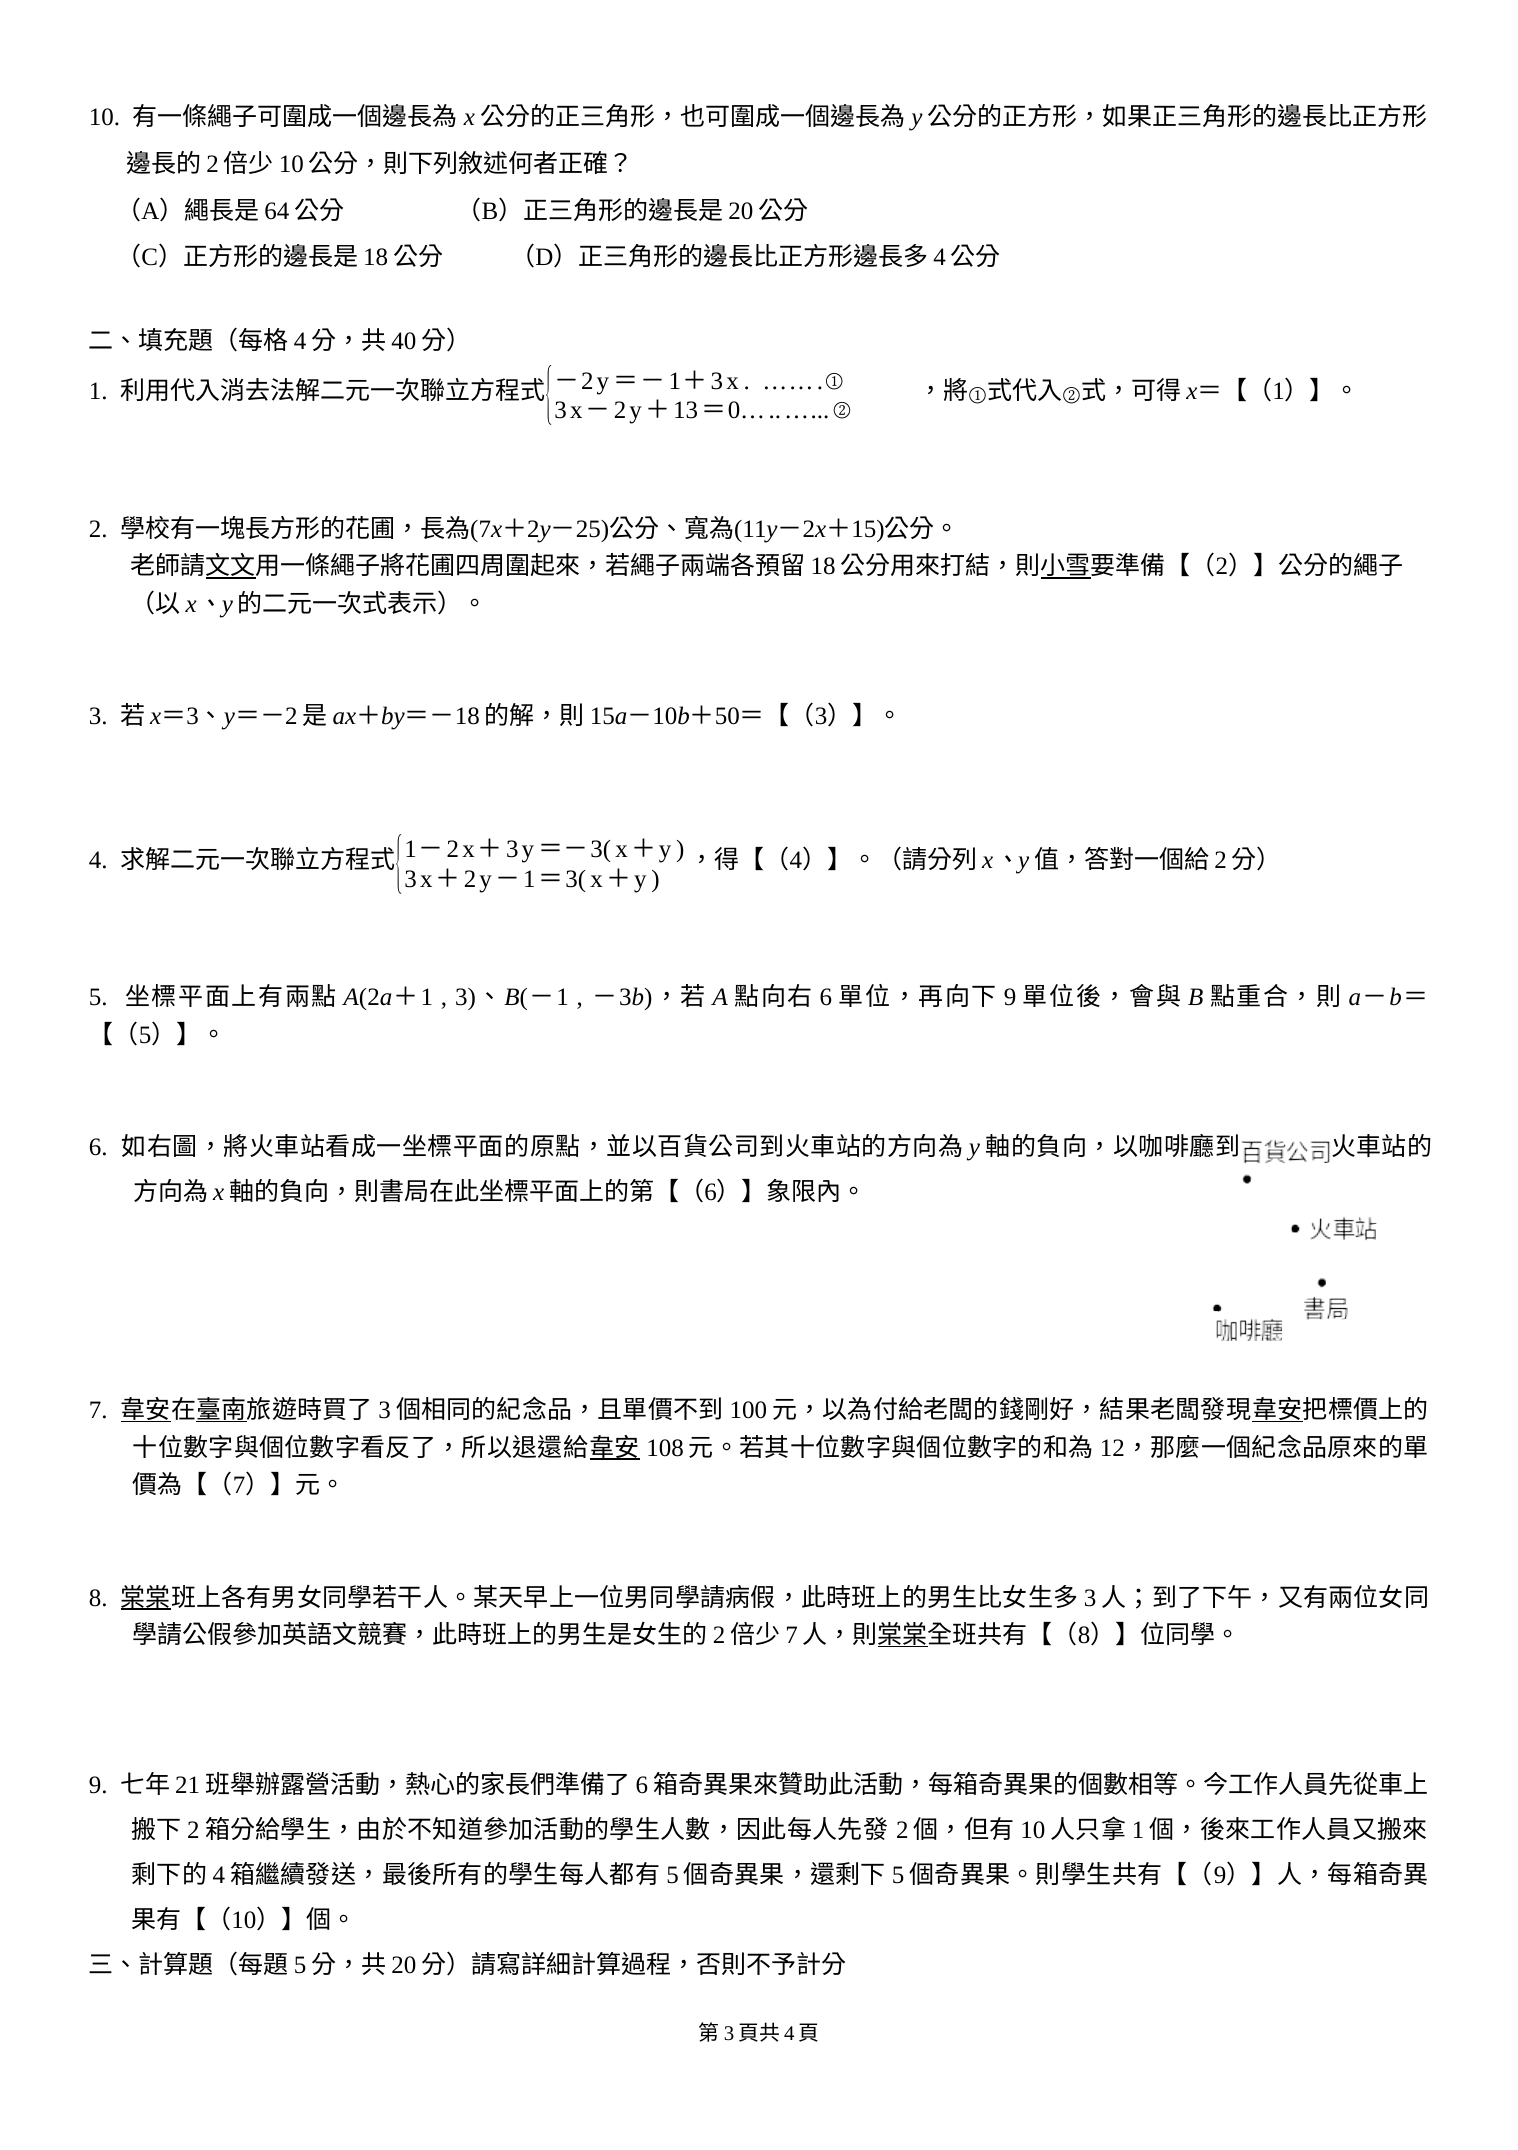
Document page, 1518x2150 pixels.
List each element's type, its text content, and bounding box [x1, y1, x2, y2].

list 有一條繩子可圍成一個邊長為x公分的正三角形，也可圍成一個邊長為y公分的正方形，如果正三角形的邊長比正方形邊長的2倍少10公分，則下列敘述何者正確？ [89, 96, 1429, 180]
text 二、填充題（每格4分，共40分） [89, 320, 1429, 358]
text 4. 求解二元一次聯立方程式，得【（4）】。（請分列x、y值，答對一個給2分） [89, 826, 1429, 901]
text 3. 若x＝3、y＝－2是ax＋by＝－18的解，則15a－10b＋50＝【（3）】。 [89, 695, 1429, 733]
text 老師請文文用一條繩子將花圃四周圍起來，若繩子兩端各預留18公分用來打結，則小雪要準備【（2）】公分的繩子（以x、y的二元一次式表示）。 [130, 545, 1429, 620]
text 1. 利用代入消去法解二元一次聯立方程式，將式代入式，可得x＝【（1）】。 [89, 358, 1429, 433]
text 8. 棠棠班上各有男女同學若干人。某天早上一位男同學請病假，此時班上的男生比女生多3人；到了下午，又有兩位女同學請公假參加英語文競賽，此時班上的男生是女生的2倍少7人，則棠棠全班共有【（8）】位同學。 [88, 1576, 1429, 1651]
text 6. 如右圖，將火車站看成一坐標平面的原點，並以百貨公司到火車站的方向為y軸的負向，以咖啡廳到火車站的方向為x軸的負向，則書局在此坐標平面上的第【（6）】象限內。 [89, 1126, 1432, 1209]
text （C）正方形的邊長是18公分 （D）正三角形的邊長比正方形邊長多4公分 [116, 236, 1429, 273]
text （A）繩長是64公分 （B）正三角形的邊長是20公分 [116, 189, 1429, 227]
text 5. 坐標平面上有兩點A(2a＋1 , 3)、B(－1 , －3b)，若A點向右6單位，再向下9單位後，會與B點重合，則a－b＝【（5）】。 [89, 976, 1429, 1051]
text 7. 韋安在臺南旅遊時買了3個相同的紀念品，且單價不到100元，以為付給老闆的錢剛好，結果老闆發現韋安把標價上的十位數字與個位數字看反了，所以退還給韋安 108元。若其十位數字與個位數字的和為12，那麼一個紀念品原來的單價為【（7）】元。 [88, 1389, 1429, 1501]
text 2. 學校有一塊長方形的花圃，長為(7x＋2y－25)公分、寬為(11y－2x＋15)公分。 [89, 508, 1429, 545]
text 9. 七年21班舉辦露營活動，熱心的家長們準備了6箱奇異果來贊助此活動，每箱奇異果的個數相等。今工作人員先從車上搬下2箱分給學生，由於不知道參加活動的學生人數，因此每人先發2個，但有10人只拿1個，後來工作人員又搬來剩下的4箱繼續發送，最後所有的學生每人都有5個奇異果，還剩下5個奇異果。則學生共有【（9）】人，每箱奇異果有【（10）】個。 [89, 1764, 1429, 1936]
text 三、計算題（每題5分，共20分）請寫詳細計算過程，否則不予計分 [89, 1943, 1429, 1981]
